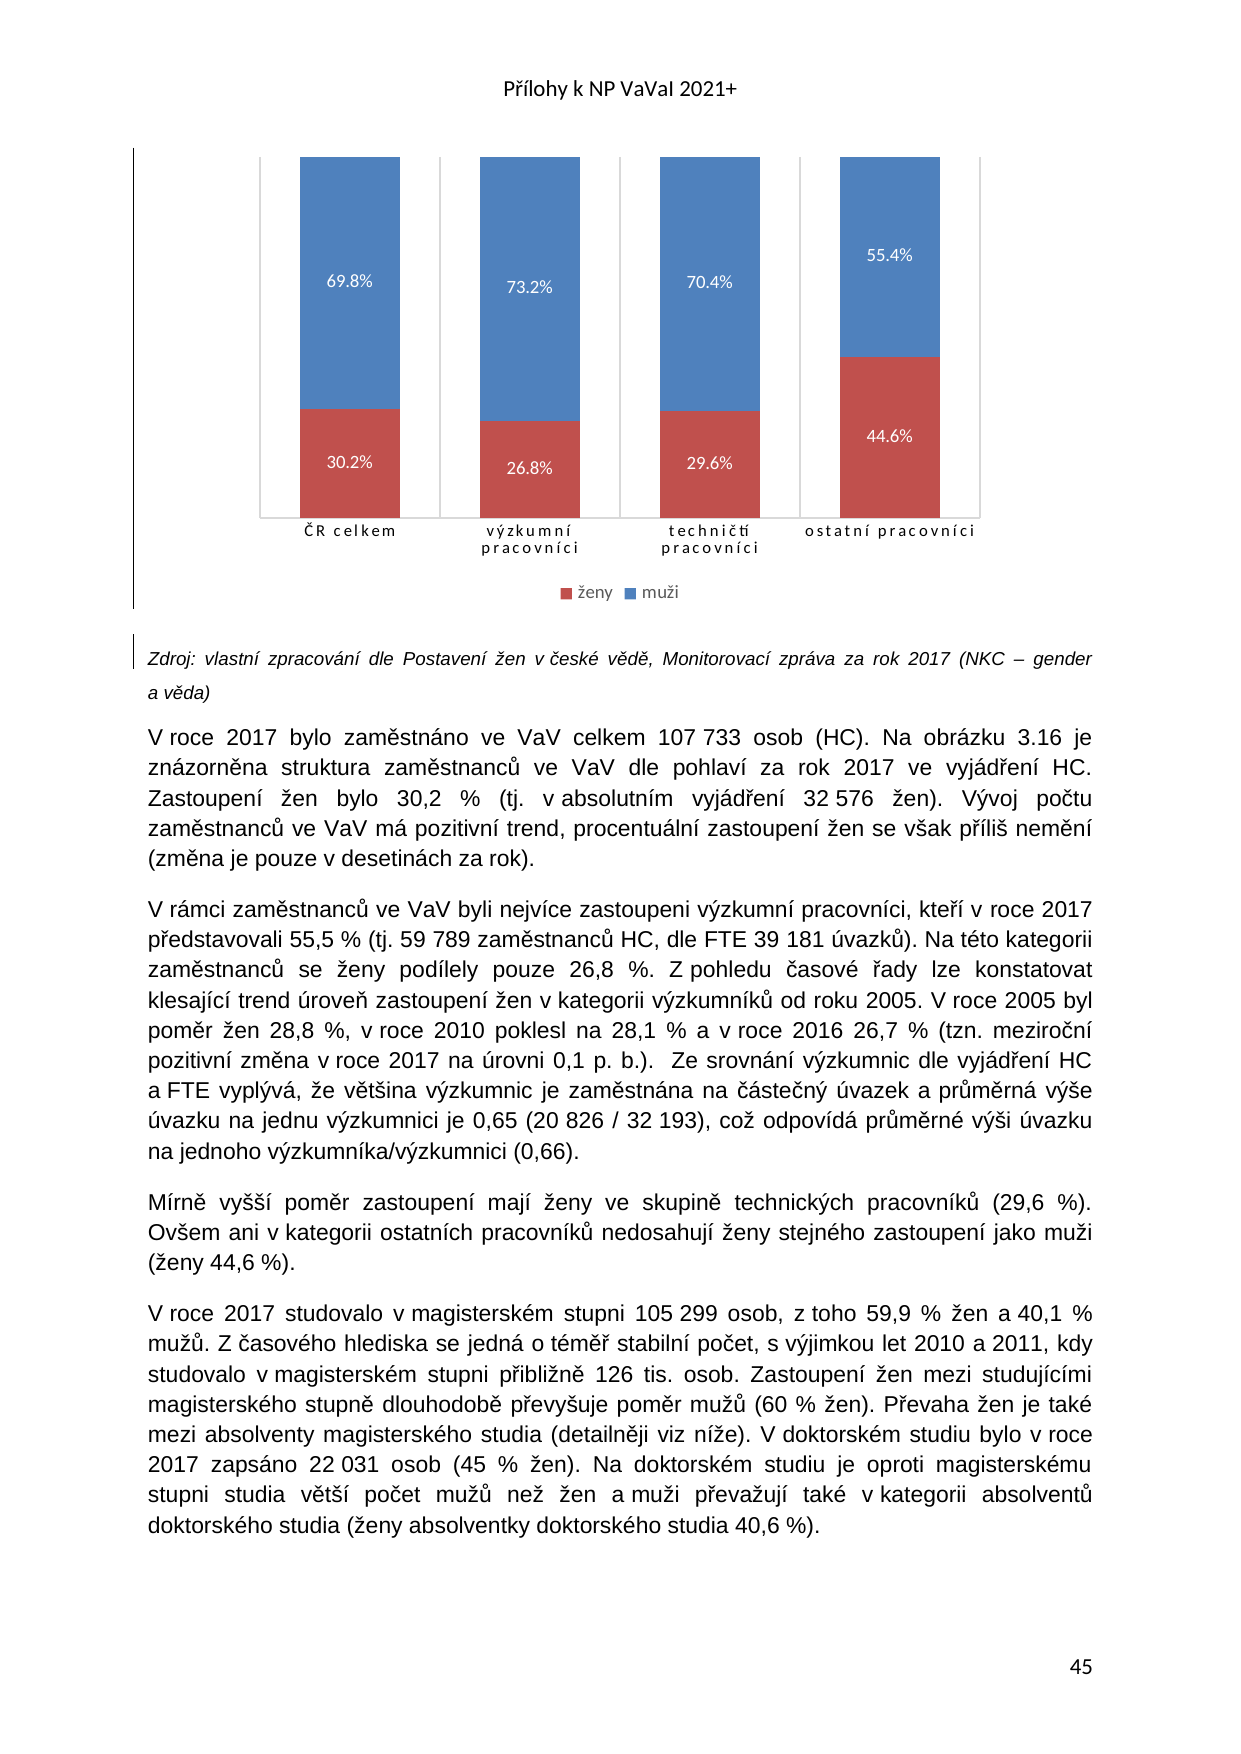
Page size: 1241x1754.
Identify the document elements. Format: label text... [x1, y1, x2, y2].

text Zdroj: vlastní zpracování dle Postavení žen v české vědě, Monitorovací zpráva za rok 2017 (NKC – gender a věda) [148, 634, 1093, 703]
text Mírně vyšší poměr zastoupení mají ženy ve skupině technických pracovníků (29,6 %). Ovšem ani v kategorii ostatních pracovníků nedosahují ženy stejného zastoupení jako muži (ženy 44,6 %). [148, 1189, 1093, 1276]
text V roce 2017 bylo zaměstnáno ve VaV celkem 107 733 osob (HC). Na obrázku 3.16 je znázorněna struktura zaměstnanců ve VaV dle pohlaví za rok 2017 ve vyjádření HC. Zastoupení žen bylo 30,2 % (tj. v absolutním vyjádření 32 576 žen). Vývoj počtu zaměstnanců ve VaV má pozitivní trend, procentuální zastoupení žen se však příliš nemění (změna je pouze v desetinách za rok). [148, 724, 1093, 871]
text V roce 2017 studovalo v magisterském stupni 105 299 osob, z toho 59,9 % žen a 40,1 % mužů. Z časového hlediska se jedná o téměř stabilní počet, s výjimkou let 2010 a 2011, kdy studovalo v magisterském stupni přibližně 126 tis. osob. Zastoupení žen mezi studujícími magisterského stupně dlouhodobě převyšuje poměr mužů (60 % žen). Převaha žen je také mezi absolventy magisterského studia (detailněji viz níže). V doktorském studiu bylo v roce 2017 zapsáno 22 031 osob (45 % žen). Na doktorském studiu je oproti magisterskému stupni studia větší počet mužů než žen a muži převažují také v kategorii absolventů doktorského studia (ženy absolventky doktorského studia 40,6 %). [148, 1300, 1093, 1538]
text V rámci zaměstnanců ve VaV byli nejvíce zastoupeni výzkumní pracovníci, kteří v roce 2017 představovali 55,5 % (tj. 59 789 zaměstnanců HC, dle FTE 39 181 úvazků). Na této kategorii zaměstnanců se ženy podílely pouze 26,8 %. Z pohledu časové řady lze konstatovat klesající trend úroveň zastoupení žen v kategorii výzkumníků od roku 2005. V roce 2005 byl poměr žen 28,8 %, v roce 2010 poklesl na 28,1 % a v roce 2016 26,7 % (tzn. meziroční pozitivní změna v roce 2017 na úrovni 0,1 p. b.). Ze srovnání výzkumnic dle vyjádření HC a FTE vyplývá, že většina výzkumnic je zaměstnána na částečný úvazek a průměrná výše úvazku na jednu výzkumnici je 0,65 (20 826 / 32 193), což odpovídá průměrné výši úvazku na jednoho výzkumníka/výzkumnici (0,66). [148, 896, 1093, 1164]
